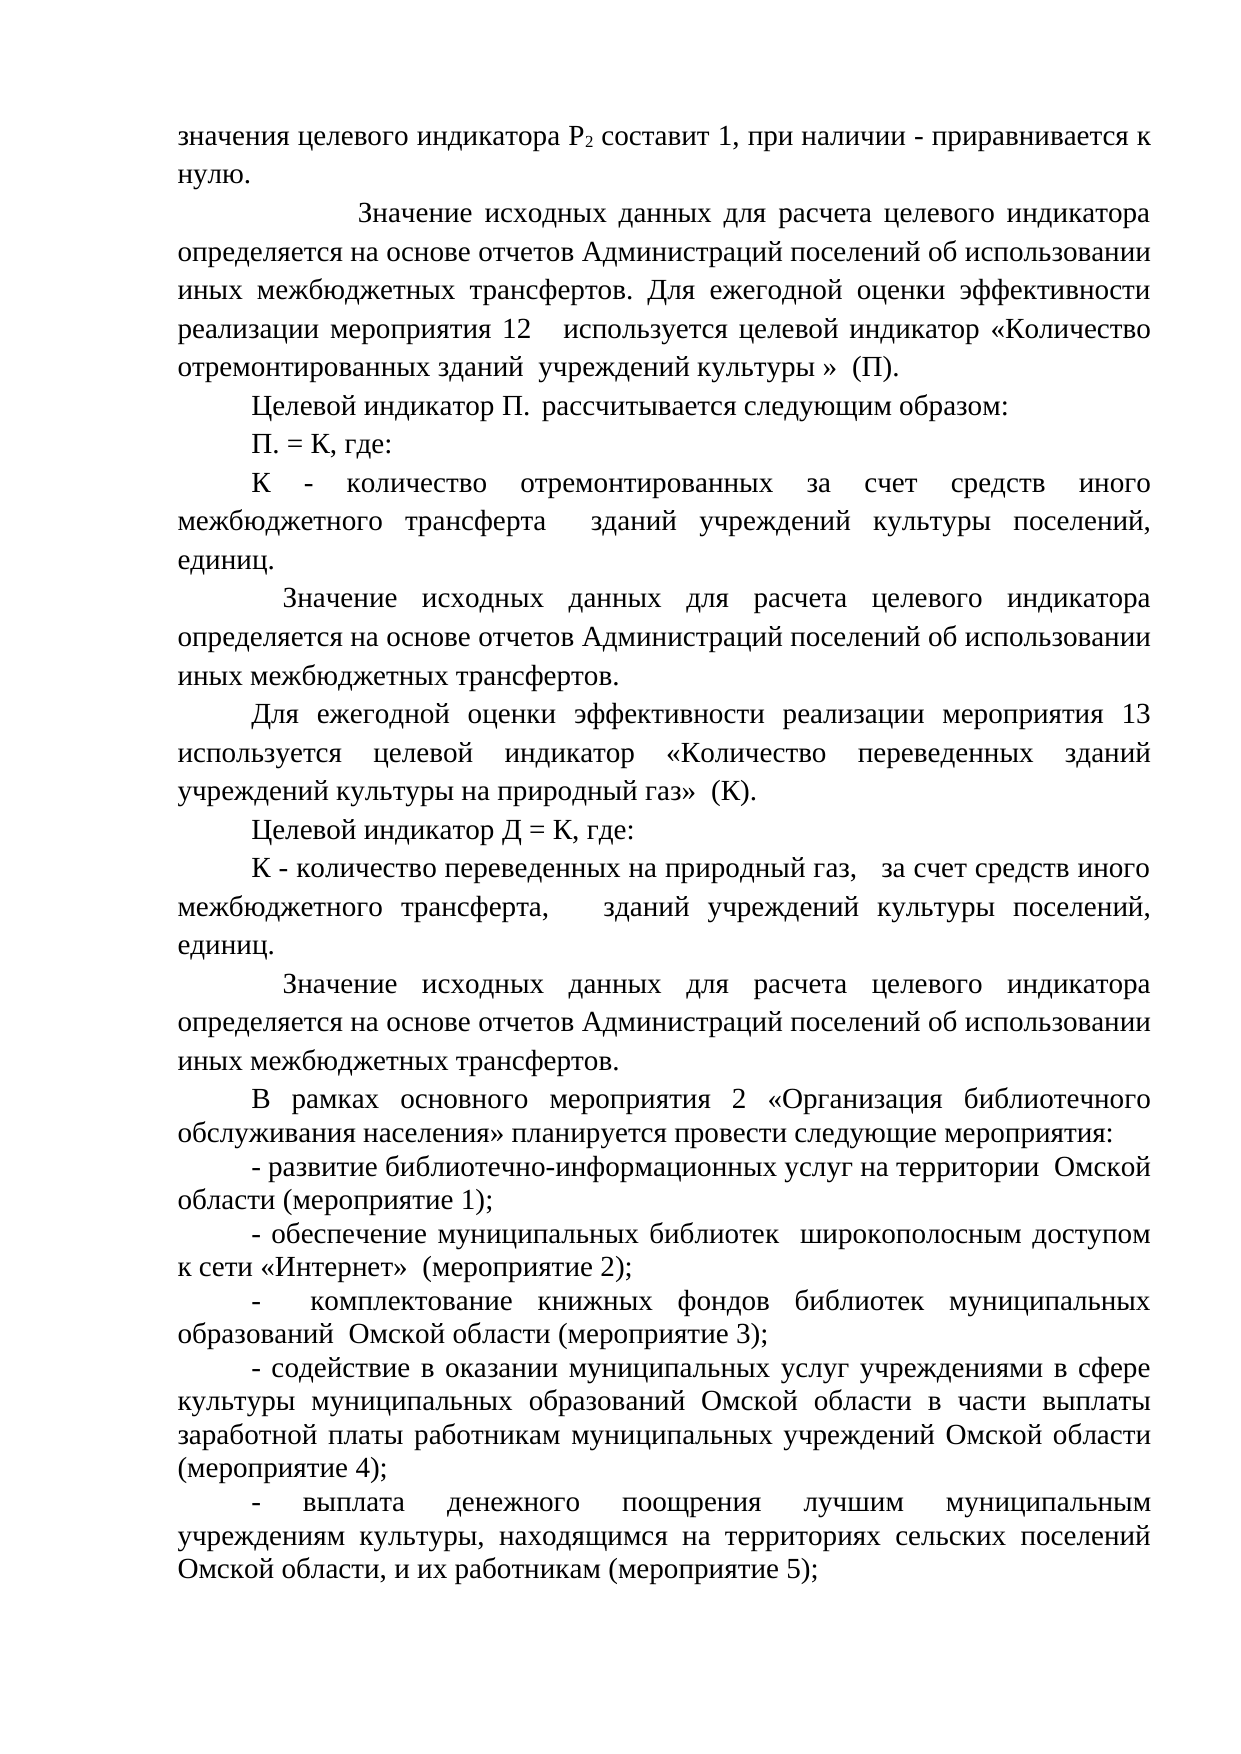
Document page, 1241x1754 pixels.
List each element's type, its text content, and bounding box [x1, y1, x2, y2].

text - комплектование книжных фондов библиотек муниципальных образований Омской области (мероприятие 3); [177, 1283, 1152, 1350]
text - содействие в оказании муниципальных услуг учреждениями в сфере культуры муниципальных образований Омской области в части выплаты заработной платы работникам муниципальных учреждений Омской области (мероприятие 4); [177, 1350, 1152, 1484]
text Значение исходных данных для расчета целевого индикатора определяется на основе отчетов Администраций поселений об использовании иных межбюджетных трансфертов. Для ежегодной оценки эффективности реализации мероприятия 12 используется целевой индикатор «Количество отремонтированных зданий учреждений культуры » (П). [177, 195, 1152, 383]
text Значение исходных данных для расчета целевого индикатора определяется на основе отчетов Администраций поселений об использовании иных межбюджетных трансфертов. [177, 581, 1152, 691]
text П. = К, где: [177, 426, 1152, 460]
text - развитие библиотечно-информационных услуг на территории Омской области (мероприятие 1); [177, 1149, 1152, 1216]
text - выплата денежного поощрения лучшим муниципальным учреждениям культуры, находящимся на территориях сельских поселений Омской области, и их работникам (мероприятие 5); [177, 1484, 1152, 1585]
text Для ежегодной оценки эффективности реализации мероприятия 13 используется целевой индикатор «Количество переведенных зданий учреждений культуры на природный газ» (К). [177, 696, 1152, 807]
text В рамках основного мероприятия 2 «Организация библиотечного обслуживания населения» планируется провести следующие мероприятия: [177, 1082, 1152, 1149]
text К - количество отремонтированных за счет средств иного межбюджетного трансферта зданий учреждений культуры поселений, единиц. [177, 465, 1152, 576]
text К - количество переведенных на природный газ, за счет средств иного межбюджетного трансферта, зданий учреждений культуры поселений, единиц. [177, 850, 1152, 961]
text Значение исходных данных для расчета целевого индикатора определяется на основе отчетов Администраций поселений об использовании иных межбюджетных трансфертов. [177, 966, 1152, 1077]
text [177, 118, 1152, 190]
text - обеспечение муниципальных библиотек широкополосным доступом к сети «Интернет» (мероприятие 2); [177, 1216, 1152, 1283]
text Целевой индикатор Д = К, где: [177, 812, 1152, 845]
text Целевой индикатор П. рассчитывается следующим образом: [177, 388, 1152, 421]
